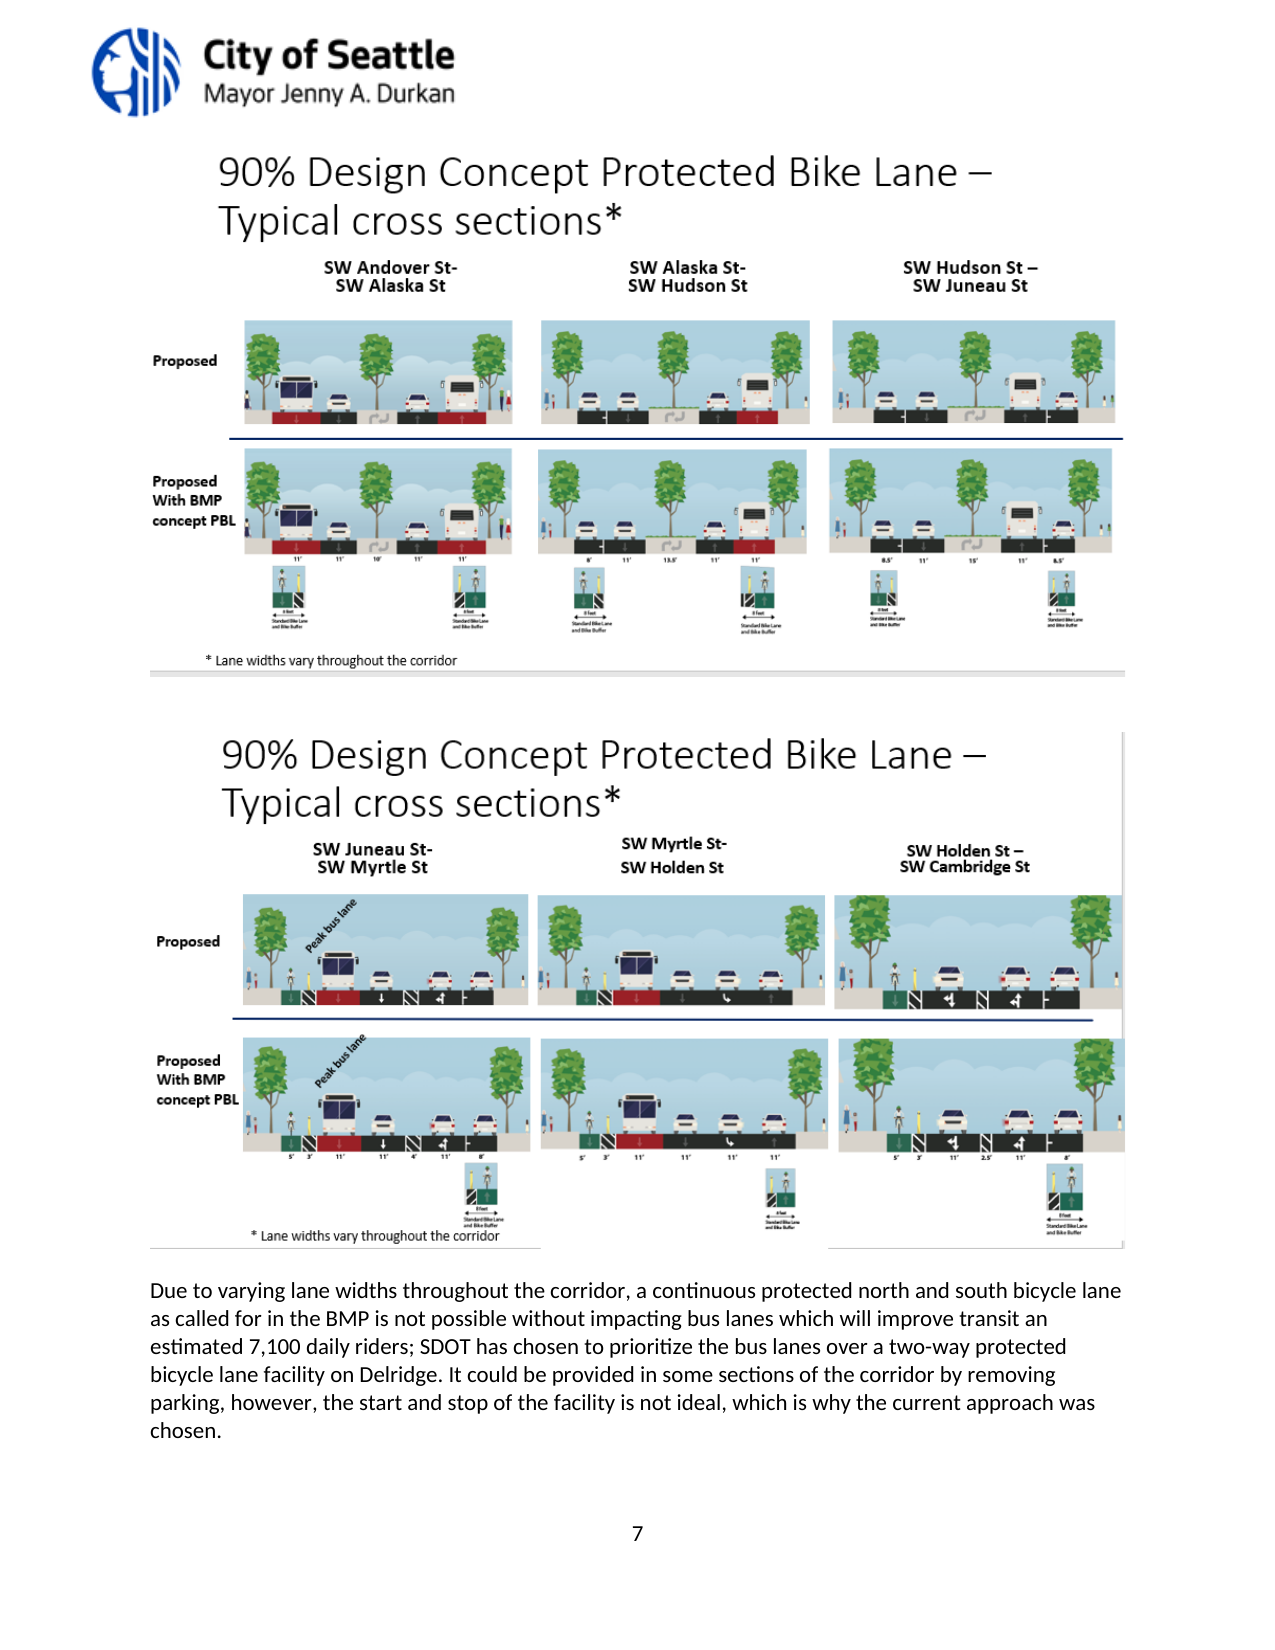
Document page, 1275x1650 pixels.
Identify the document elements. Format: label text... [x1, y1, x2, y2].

picture [89, 17, 462, 121]
picture [150, 150, 1125, 677]
picture [150, 732, 1125, 1249]
text Due to varying lane widths throughout the corridor, a continuous protected north and south bicycle lane as called for in the BMP is not possible without impacting bus lanes which will improve transit an estimated 7,100 daily riders; SDOT has chosen to prioritize the bus lanes over a two-way protected bicycle lane facility on Delridge. It could be provided in some sections of the corridor by removing parking, however, the start and stop of the facility is not ideal, which is why the current approach was chosen. [150, 1276, 1125, 1444]
